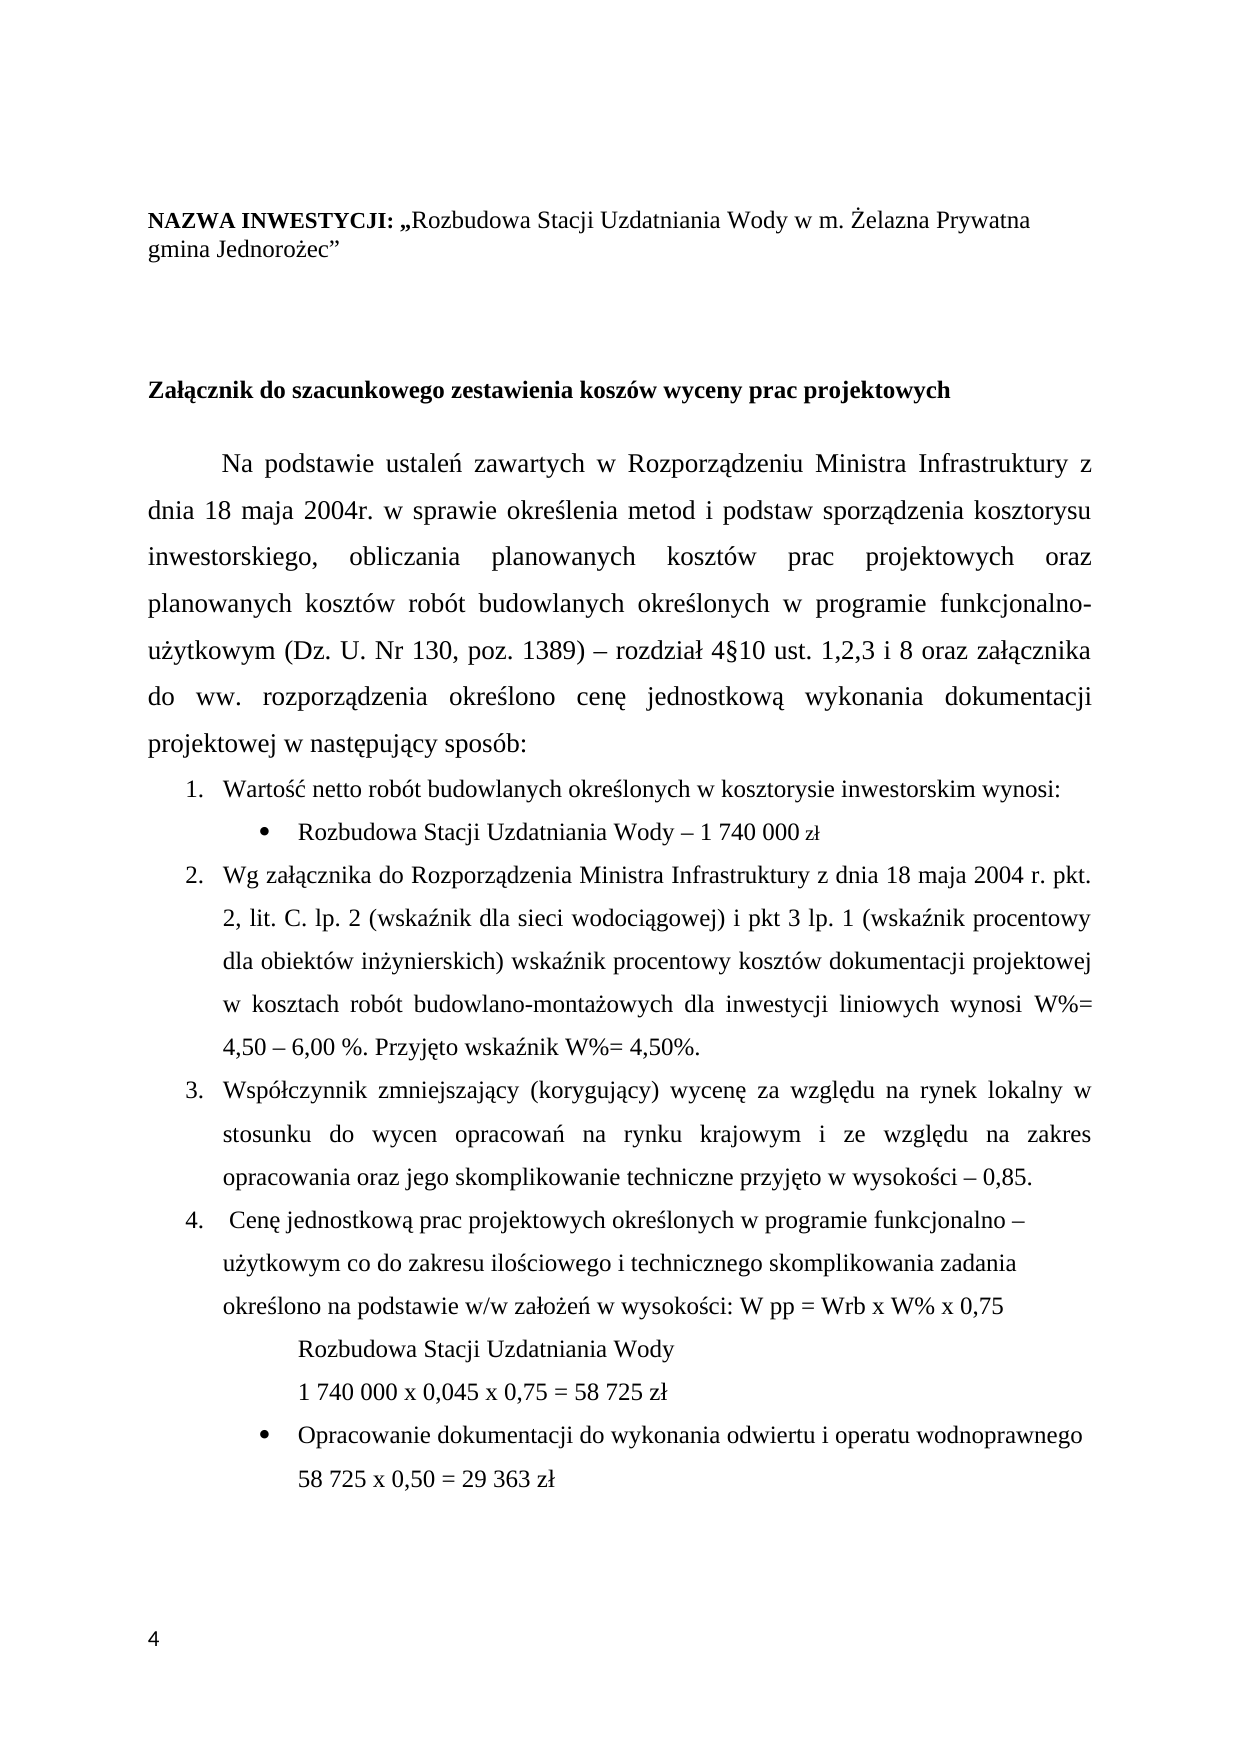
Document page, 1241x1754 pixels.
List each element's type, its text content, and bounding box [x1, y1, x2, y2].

list Współczynnik zmniejszający (korygujący) wycenę za względu na rynek lokalny w stosunku do wycen opracowań na rynku krajowym i ze względu na zakres opracowania oraz jego skomplikowanie techniczne przyjęto w wysokości – 0,85. [185, 1076, 1093, 1191]
list Opracowanie dokumentacji do wykonania odwiertu i operatu wodnoprawnego [260, 1421, 1093, 1449]
text Na podstawie ustaleń zawartych w Rozporządzeniu Ministra Infrastruktury z dnia 18 maja 2004r. w sprawie określenia metod i podstaw sporządzenia kosztorysu inwestorskiego, obliczania planowanych kosztów prac projektowych oraz planowanych kosztów robót budowlanych określonych w programie funkcjonalno-użytkowym (Dz. U. Nr 130, poz. 1389) – rozdział 4§10 ust. 1,2,3 i 8 oraz załącznika do ww. rozporządzenia określono cenę jednostkową wykonania dokumentacji projektowej w następujący sposób: [148, 447, 1093, 758]
list Wg załącznika do Rozporządzenia Ministra Infrastruktury z dnia 18 maja 2004 r. pkt. 2, lit. C. lp. 2 (wskaźnik dla sieci wodociągowej) i pkt 3 lp. 1 (wskaźnik procentowy dla obiektów inżynierskich) wskaźnik procentowy kosztów dokumentacji projektowej w kosztach robót budowlano-montażowych dla inwestycji liniowych wynosi W%= 4,50 – 6,00 %. Przyjęto wskaźnik W%= 4,50%. [185, 860, 1093, 1061]
text NAZWA INWESTYCJI: „Rozbudowa Stacji Uzdatniania Wody w m. Żelazna Prywatna gmina Jednorożec” [148, 205, 1093, 263]
list Wartość netto robót budowlanych określonych w kosztorysie inwestorskim wynosi: [185, 774, 1093, 802]
text Rozbudowa Stacji Uzdatniania Wody [298, 1334, 1093, 1363]
text Załącznik do szacunkowego zestawienia koszów wyceny prac projektowych [148, 375, 1093, 404]
list Rozbudowa Stacji Uzdatniania Wody – 1 740 000 zł [260, 817, 1093, 846]
text 58 725 x 0,50 = 29 363 zł [298, 1464, 1093, 1492]
text 1 740 000 x 0,045 x 0,75 = 58 725 zł [298, 1377, 1093, 1406]
list Cenę jednostkową prac projektowych określonych w programie funkcjonalno – użytkowym co do zakresu ilościowego i technicznego skomplikowania zadania określono na podstawie w/w założeń w wysokości: W pp = Wrb x W% x 0,75 [185, 1205, 1093, 1320]
